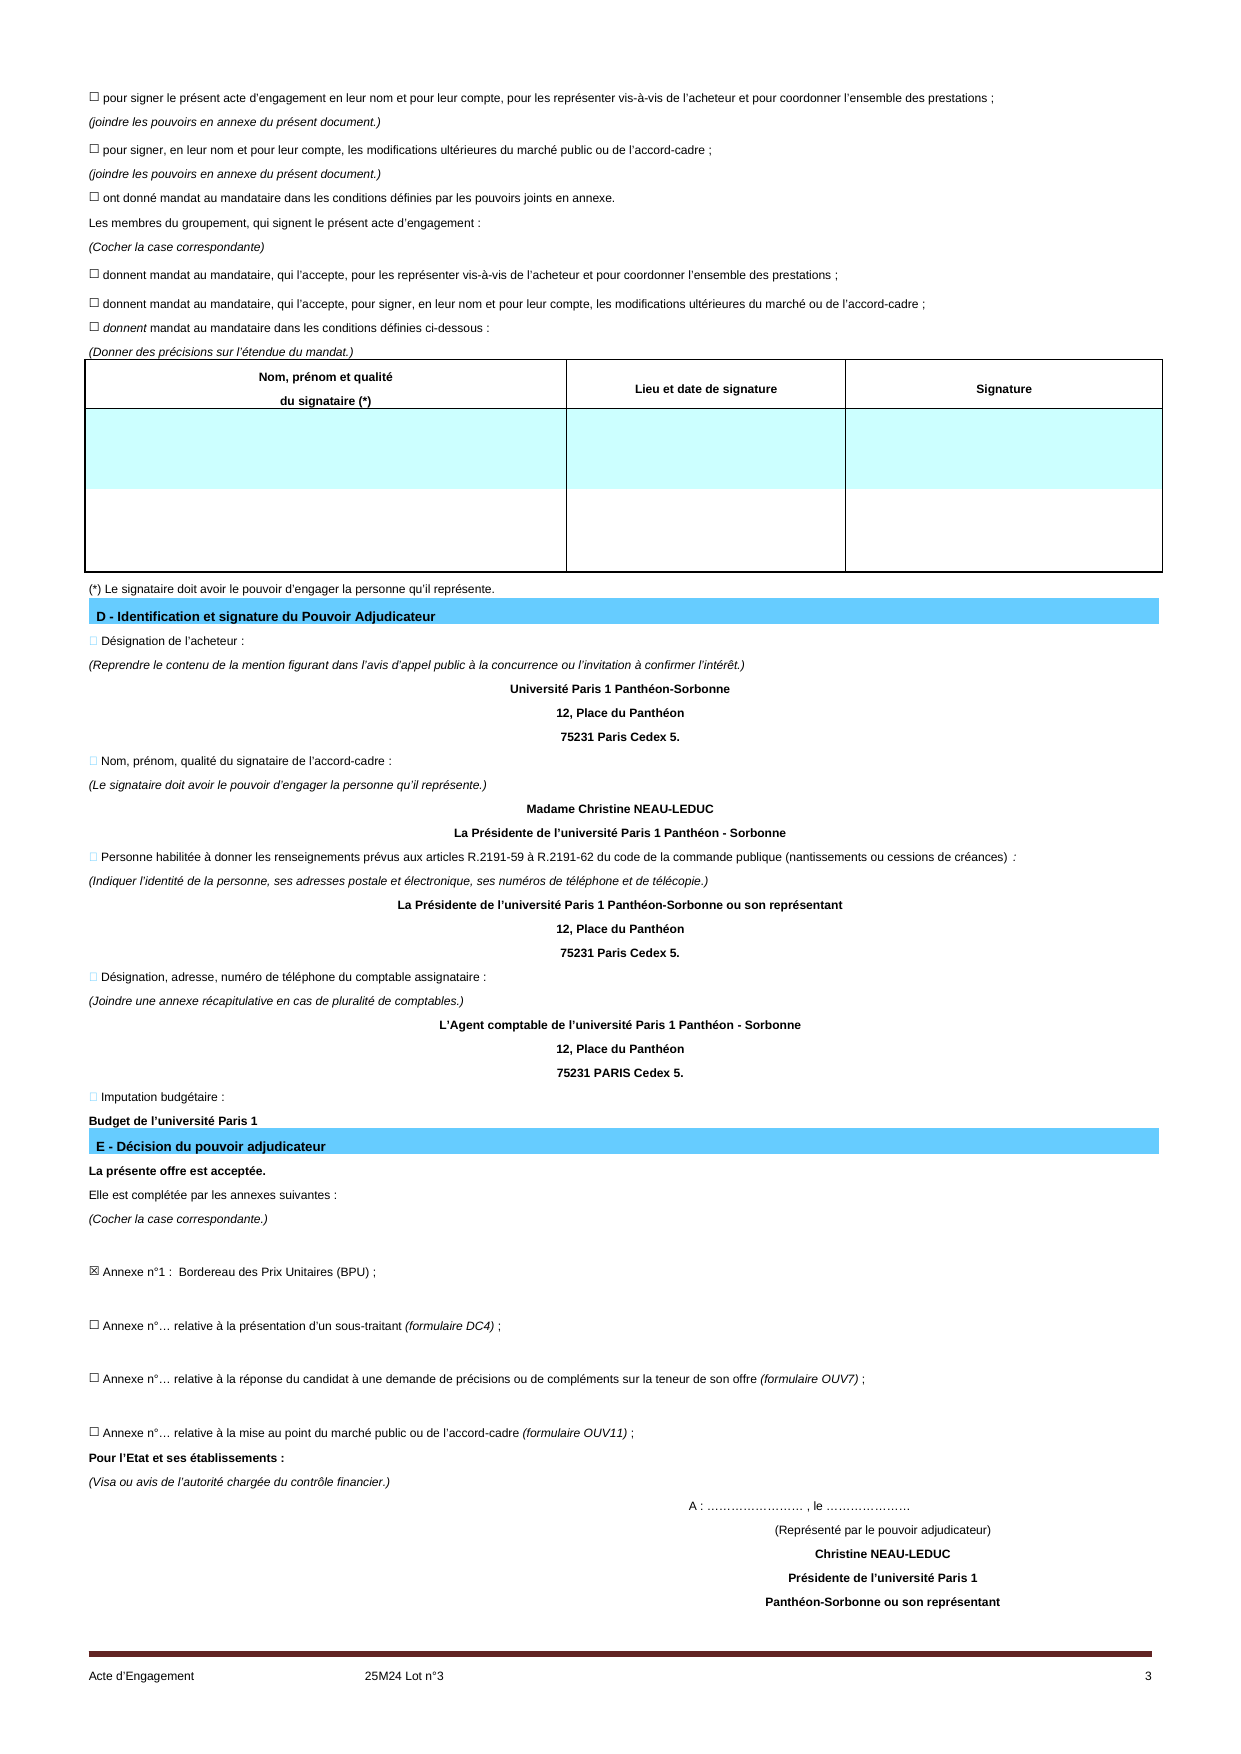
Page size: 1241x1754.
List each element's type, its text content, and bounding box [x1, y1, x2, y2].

text ☐ donnent mandat au mandataire, qui l’accepte, pour les représenter vis-à-vis de l’acheteur et pour coordonner l’ensemble des prestations ; [88, 254, 1152, 282]
table_cell [86, 409, 566, 489]
text (Donner des précisions sur l’étendue du mandat.) [88, 335, 1152, 359]
list (Reprendre le contenu de la mention figurant dans l’avis d’appel public à la concurrence ou l’invitation à confirmer l’intérêt.) [88, 648, 1152, 672]
text ☐ donnent mandat au mandataire, qui l’accepte, pour signer, en leur nom et pour leur compte, les modifications ultérieures du marché ou de l’accord-cadre ; [88, 282, 1152, 311]
table_cell [846, 490, 1162, 571]
text  Nom, prénom, qualité du signataire de l’accord-cadre : [88, 744, 1152, 768]
table_cell [86, 490, 566, 571]
text (Représenté par le pouvoir adjudicateur) [88, 1513, 1152, 1537]
table_header Signature [846, 360, 1162, 408]
text  Imputation budgétaire : [88, 1080, 1152, 1104]
table_header Lieu et date de signature [567, 360, 845, 408]
text 75231 Paris Cedex 5. [88, 936, 1152, 960]
table_header Nom, prénom et qualité du signataire (*) [86, 360, 566, 408]
text 12, Place du Panthéon [88, 912, 1152, 936]
text Madame Christine NEAU-LEDUC [88, 792, 1152, 816]
text (Joindre une annexe récapitulative en cas de pluralité de comptables.) [88, 984, 1152, 1008]
text (Cocher la case correspondante.) [88, 1202, 1152, 1226]
text ☒ Annexe n°1 : Bordereau des Prix Unitaires (BPU) ; [88, 1251, 1152, 1279]
table_cell [567, 409, 845, 489]
text (joindre les pouvoirs en annexe du présent document.) [88, 157, 1152, 181]
table_header E - Décision du pouvoir adjudicateur [89, 1128, 1159, 1154]
text (Cocher la case correspondante) [88, 229, 1152, 253]
text (*) Le signataire doit avoir le pouvoir d’engager la personne qu’il représente. [88, 573, 1152, 596]
list  Désignation de l’acheteur : [88, 624, 1152, 648]
table_cell [567, 490, 845, 571]
text  Désignation, adresse, numéro de téléphone du comptable assignataire : [88, 960, 1152, 984]
text ☐ ont donné mandat au mandataire dans les conditions définies par les pouvoirs joints en annexe. [88, 181, 1152, 205]
text ☐ donnent mandat au mandataire dans les conditions définies ci-dessous : [88, 311, 1152, 335]
text ☐ Annexe n°… relative à la réponse du candidat à une demande de précisions ou de compléments sur la teneur de son offre (formulaire OUV7) ; [88, 1358, 1152, 1386]
text 75231 PARIS Cedex 5. [88, 1056, 1152, 1080]
text A : …………………… , le ………………… [88, 1489, 1152, 1513]
list 75231 Paris Cedex 5. [88, 720, 1152, 744]
text Panthéon-Sorbonne ou son représentant [88, 1585, 1152, 1609]
text Elle est complétée par les annexes suivantes : [88, 1178, 1152, 1202]
text  Personne habilitée à donner les renseignements prévus (nantissements ou cessions de créances) : [88, 840, 1152, 864]
text ☐ pour signer, en leur nom et pour leur compte, les modifications ultérieures du marché public ou de l’accord-cadre ; [88, 129, 1152, 157]
text ☐ pour signer le présent acte d’engagement en leur nom et pour leur compte, pour les représenter vis-à-vis de l’acheteur et pour coordonner l’ensemble des prestations ; [88, 81, 1152, 105]
text ☐ Annexe n°… relative à la mise au point du marché public ou de l’accord-cadre (formulaire OUV11) ; [88, 1411, 1152, 1440]
text 12, Place du Panthéon [88, 1032, 1152, 1056]
table_cell [846, 409, 1162, 489]
list 12, Place du Panthéon [88, 696, 1152, 720]
text Pour l’Etat et ses établissements : [88, 1441, 1152, 1465]
text La Présidente de l’université Paris 1 Panthéon-Sorbonne ou son représentant [88, 888, 1152, 912]
text Budget de l’université Paris 1 [88, 1104, 1152, 1128]
text Présidente de l’université Paris 1 [88, 1561, 1152, 1585]
table_header D - Identification et signature du Pouvoir Adjudicateur [89, 598, 1159, 624]
text Christine NEAU-LEDUC [88, 1537, 1152, 1561]
text La Présidente de l’université Paris 1 Panthéon - Sorbonne [88, 816, 1152, 840]
text (Indiquer l’identité de la personne, ses adresses postale et électronique, ses numéros de téléphone et de télécopie.) [88, 864, 1152, 888]
text L’Agent comptable de l’université Paris 1 Panthéon Sorbonne [88, 1008, 1152, 1032]
text Les membres du groupement, qui signent le présent acte d’engagement : [88, 206, 1152, 229]
text (Visa ou avis de l’autorité chargée du contrôle financier.) [88, 1465, 1152, 1489]
text ☐ Annexe n°… relative à la présentation d’un sous-traitant (formulaire DC4) ; [88, 1304, 1152, 1333]
text (Le signataire doit avoir le pouvoir d’engager la personne qu’il représente.) [88, 768, 1152, 792]
text (joindre les pouvoirs en annexe du présent document.) [88, 105, 1152, 129]
list Université Paris 1 Panthéon-Sorbonne [88, 672, 1152, 696]
